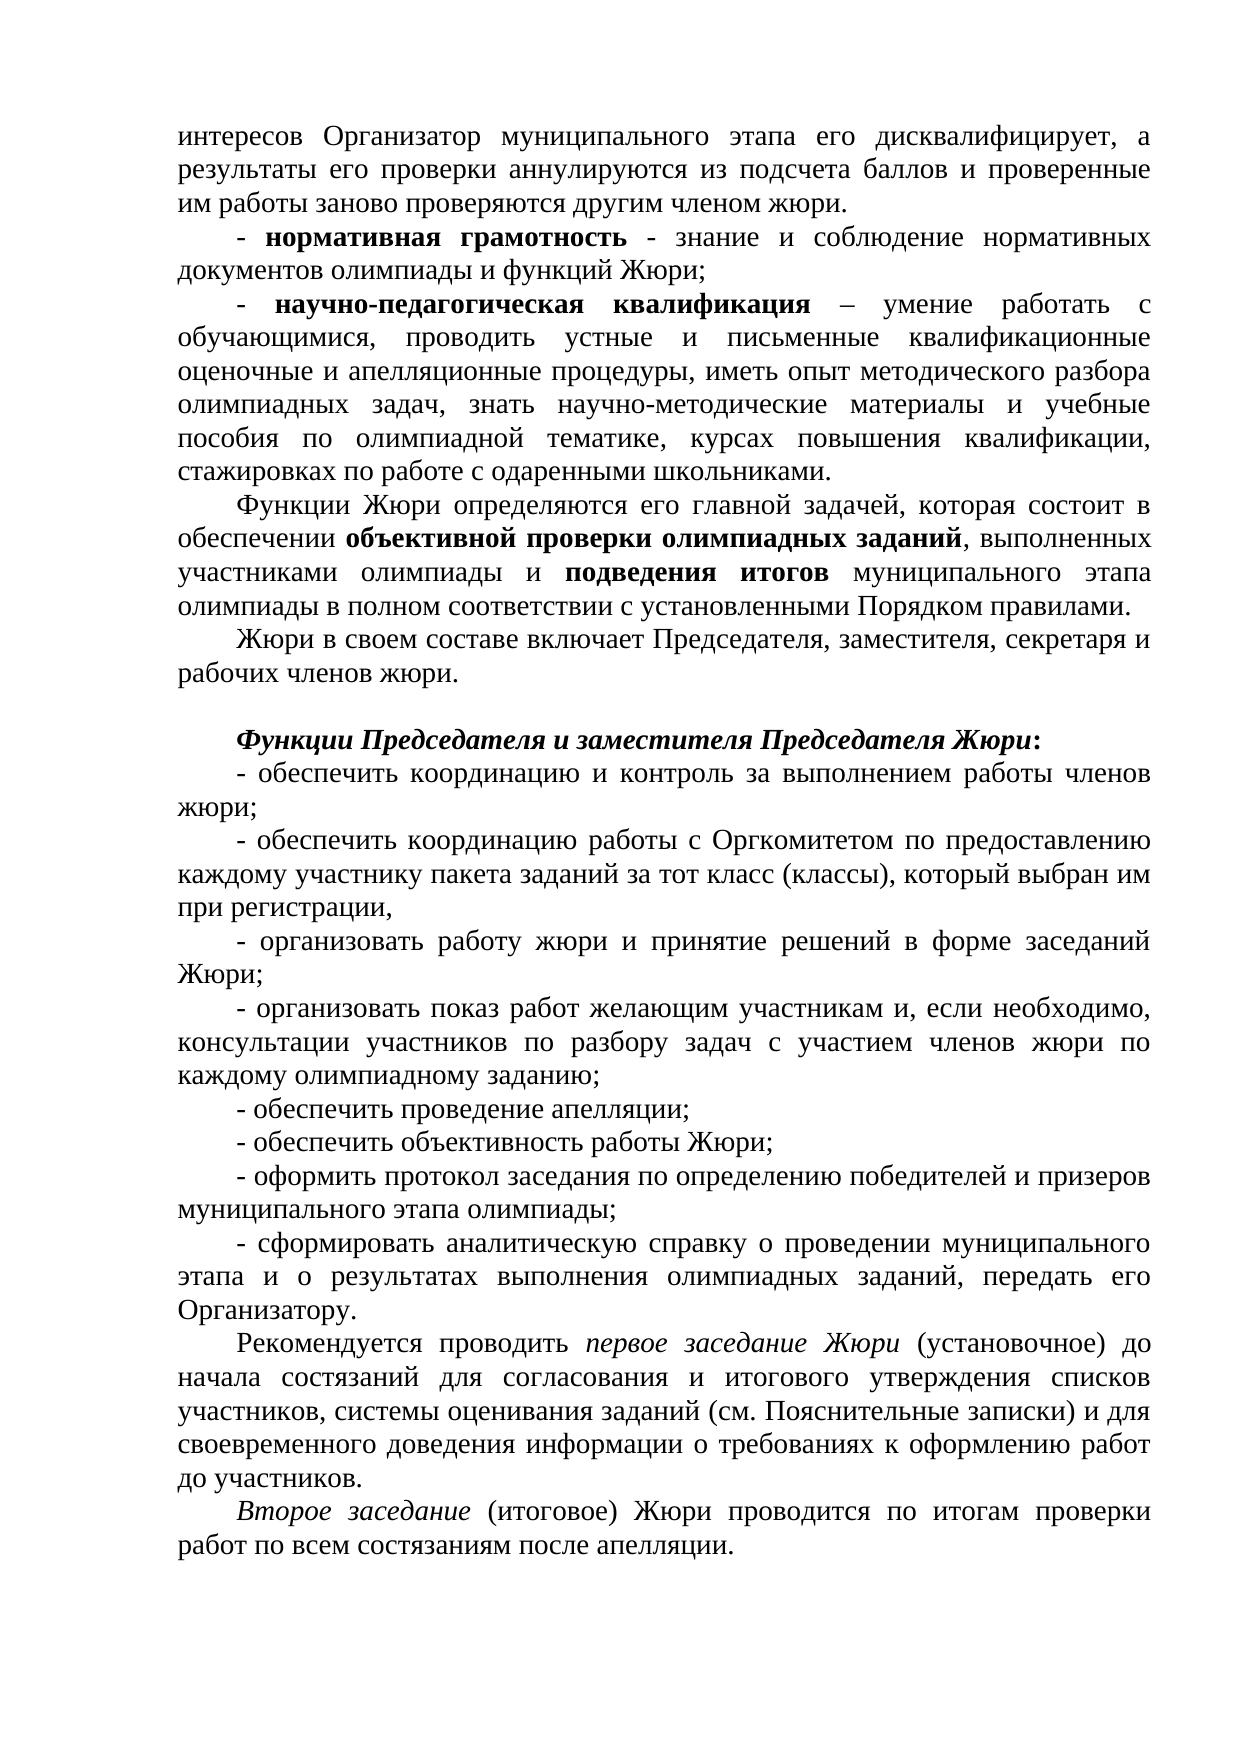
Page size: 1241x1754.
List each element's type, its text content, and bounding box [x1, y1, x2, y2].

text - нормативная грамотность - знание и соблюдение нормативных документов олимпиады и функций Жюри; [177, 219, 1152, 286]
text - обеспечить координацию и контроль за выполнением работы членов жюри; [177, 755, 1152, 822]
text Жюри в своем составе включает Председателя, заместителя, секретаря и рабочих членов жюри. [177, 621, 1152, 688]
text - научно-педагогическая квалификация – умение работать с обучающимися, проводить устные и письменные квалификационные оценочные и апелляционные процедуры, иметь опыт методического разбора олимпиадных задач, знать научно-методические материалы и учебные пособия по олимпиадной тематике, курсах повышения квалификации, стажировках по работе с одаренными школьниками. [177, 286, 1152, 487]
text - организовать работу жюри и принятие решений в форме заседаний Жюри; [177, 923, 1152, 990]
text - обеспечить объективность работы Жюри; [177, 1124, 1152, 1158]
text Функции Жюри определяются его главной задачей, которая состоит в обеспечении объективной проверки олимпиадных заданий, выполненных участниками олимпиады и подведения итогов муниципального этапа олимпиады в полном соответствии с установленными Порядком правилами. [177, 487, 1152, 621]
text - организовать показ работ желающим участникам и, если необходимо, консультации участников по разбору задач с участием членов жюри по каждому олимпиадному заданию; [177, 990, 1152, 1091]
text Рекомендуется проводить первое заседание Жюри (установочное) до начала состязаний для согласования и итогового утверждения списков участников, системы оценивания заданий (см. Пояснительные записки) и для своевременного доведения информации о требованиях к оформлению работ до участников. [177, 1326, 1152, 1493]
text - сформировать аналитическую справку о проведении муниципального этапа и о результатах выполнения олимпиадных заданий, передать его Организатору. [177, 1225, 1152, 1326]
text - оформить протокол заседания по определению победителей и призеров муниципального этапа олимпиады; [177, 1158, 1152, 1225]
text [177, 118, 1152, 219]
text Функции Председателя и заместителя Председателя Жюри: [177, 722, 1152, 755]
text Второе заседание (итоговое) Жюри проводится по итогам проверки работ по всем состязаниям после апелляции. [177, 1493, 1152, 1560]
text - обеспечить проведение апелляции; [177, 1091, 1152, 1124]
text - обеспечить координацию работы с Оргкомитетом по предоставлению каждому участнику пакета заданий за тот класс (классы), который выбран им при регистрации, [177, 822, 1152, 923]
